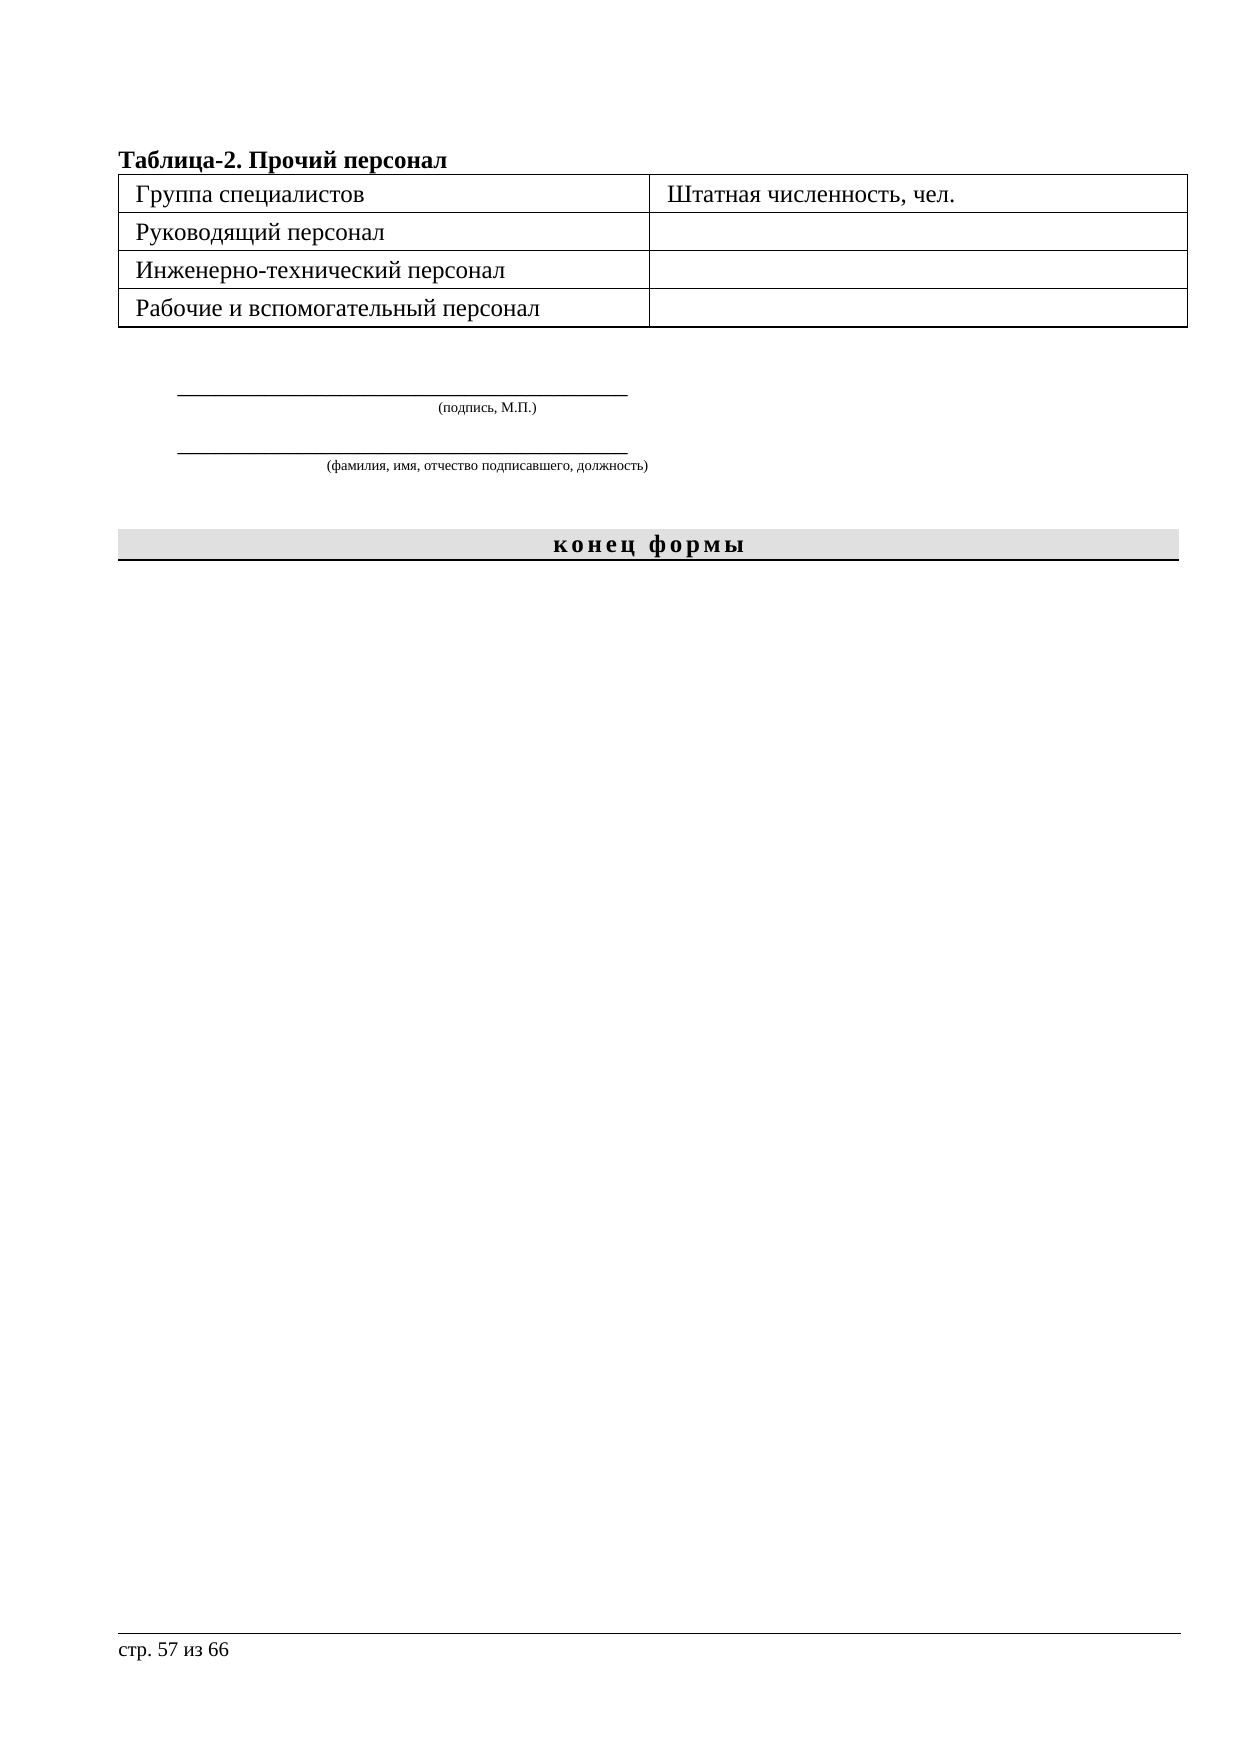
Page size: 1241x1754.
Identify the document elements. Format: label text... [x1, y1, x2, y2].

table_cell [650, 251, 1187, 288]
text Таблица-2. Прочий персонал [118, 145, 1181, 174]
table_cell Рабочие и вспомогательный персонал [119, 289, 649, 326]
text ____________________________________ [118, 371, 1181, 399]
table_header Группа специалистов [119, 175, 649, 212]
text ____________________________________ [118, 428, 1181, 457]
table_cell Инженерно-технический персонал [119, 251, 649, 288]
table_header Штатная численность, чел. [650, 175, 1187, 212]
text (подпись, М.П.) [118, 399, 797, 428]
table_cell [650, 213, 1187, 250]
table_cell Руководящий персонал [119, 213, 649, 250]
table_cell [650, 289, 1187, 326]
text (фамилия, имя, отчество подписавшего, должность) [118, 457, 797, 486]
text конец формы [118, 529, 1179, 559]
